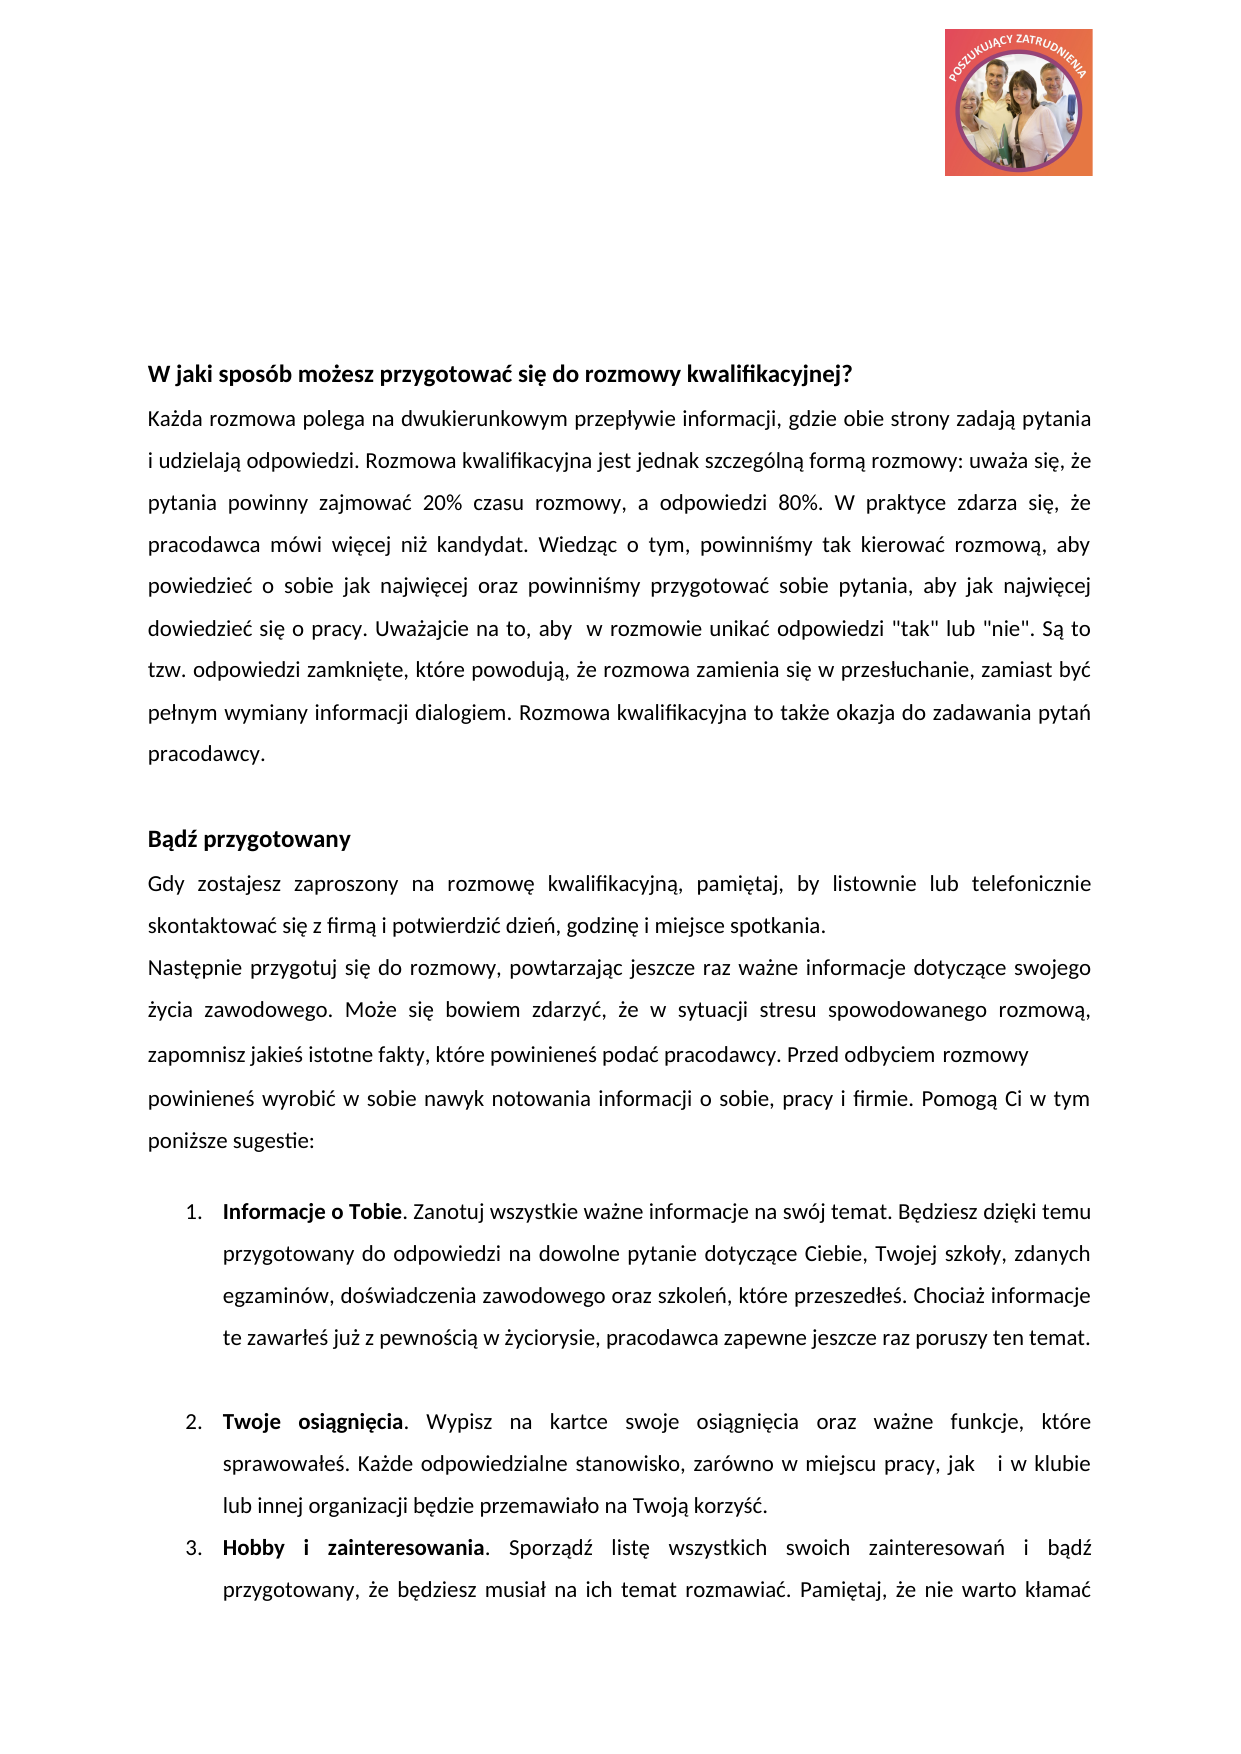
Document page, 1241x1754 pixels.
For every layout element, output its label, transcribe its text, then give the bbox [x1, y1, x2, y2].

text Każda rozmowa polega na dwukierunkowym przepływie informacji, gdzie obie strony zadają pytania i udzielają odpowiedzi. Rozmowa kwalifikacyjna jest jednak szczególną formą rozmowy: uważa się, że pytania powinny zajmować 20% czasu rozmowy, a odpowiedzi 80%. W praktyce zdarza się, że pracodawca mówi więcej niż kandydat. Wiedząc o tym, powinniśmy tak kierować rozmową, aby powiedzieć o sobie jak najwięcej oraz powinniśmy przygotować sobie pytania, aby jak najwięcej dowiedzieć się o pracy. Uważajcie na to, aby w rozmowie unikać odpowiedzi "tak" lub "nie". Są to tzw. odpowiedzi zamknięte, które powodują, że rozmowa zamienia się w przesłuchanie, zamiast być pełnym wymiany informacji dialogiem. Rozmowa kwalifikacyjna to także okazja do zadawania pytań pracodawcy. [148, 404, 1093, 768]
text Bądź przygotowany [148, 823, 1093, 854]
list Twoje osiągnięcia. Wypisz na kartce swoje osiągnięcia oraz ważne funkcje, które sprawowałeś. Każde odpowiedzialne stanowisko, zarówno w miejscu pracy, jak i w klubie lub innej organizacji będzie przemawiało na Twoją korzyść. [185, 1407, 1093, 1519]
text Gdy zostajesz zaproszony na rozmowę kwalifikacyjną, pamiętaj, by listownie lub telefonicznie skontaktować się z firmą i potwierdzić dzień, godzinę i miejsce spotkania. [148, 869, 1093, 939]
text Następnie przygotuj się do rozmowy, powtarzając jeszcze raz ważne informacje dotyczące swojego życia zawodowego. Może się bowiem zdarzyć, że w sytuacji stresu spowodowanego rozmową, zapomnisz jakieś istotne fakty, które powinieneś podać pracodawcy. Przed odbyciem rozmowy [148, 953, 1093, 1069]
text powinieneś wyrobić w sobie nawyk notowania informacji o sobie, pracy i firmie. Pomogą Ci w tym poniższe sugestie: [148, 1084, 1093, 1154]
list Informacje o Tobie. Zanotuj wszystkie ważne informacje na swój temat. Będziesz dzięki temu przygotowany do odpowiedzi na dowolne pytanie dotyczące Ciebie, Twojej szkoły, zdanych egzaminów, doświadczenia zawodowego oraz szkoleń, które przeszedłeś. Chociaż informacje te zawarłeś już z pewnością w życiorysie, pracodawca zapewne jeszcze raz poruszy ten temat. [185, 1197, 1093, 1351]
text W jaki sposób możesz przygotować się do rozmowy kwalifikacyjnej? [148, 358, 1093, 388]
picture [945, 29, 1093, 176]
